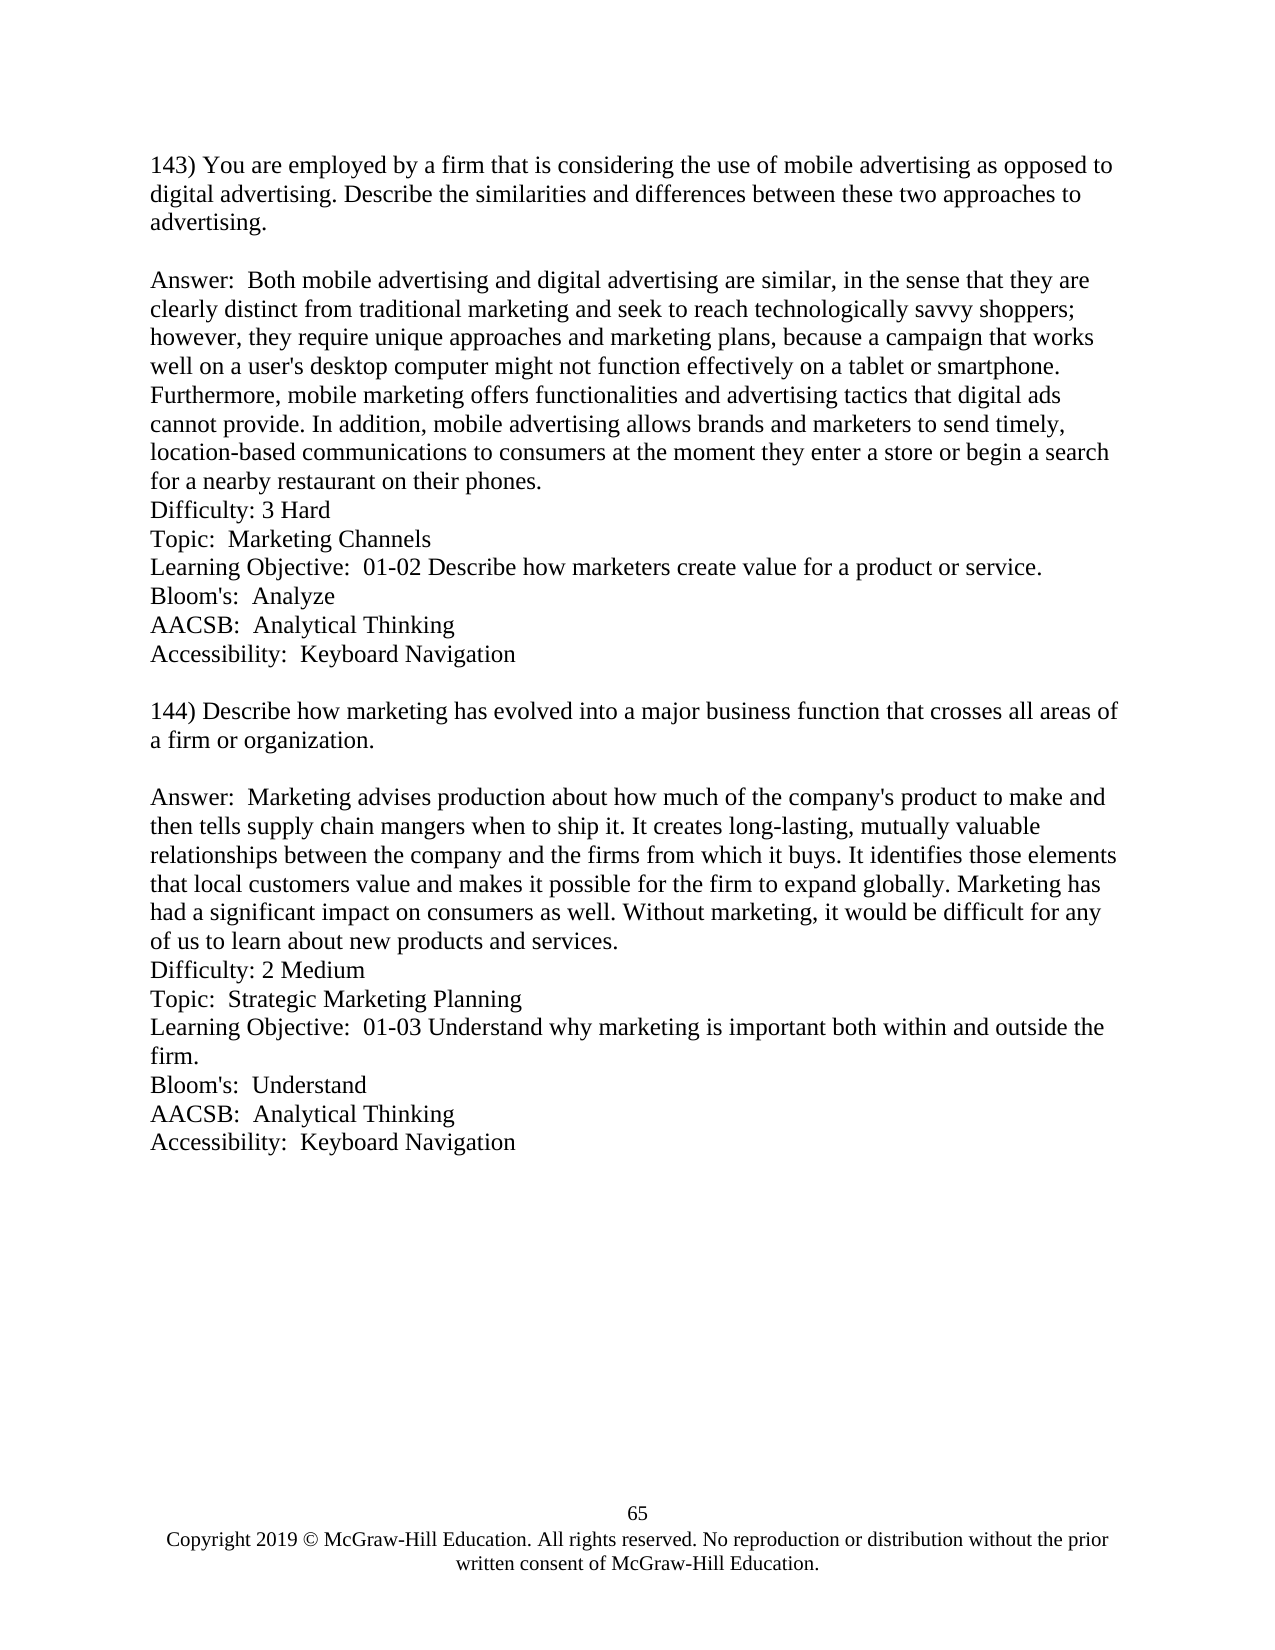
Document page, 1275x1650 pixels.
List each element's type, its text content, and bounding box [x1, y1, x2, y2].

text 143) You are employed by a firm that is considering the use of mobile advertising as opposed to digital advertising. Describe the similarities and differences between these two approaches to advertising. [150, 150, 1125, 236]
text Difficulty: 2 Medium [150, 955, 1125, 984]
text Topic: Marketing Channels [150, 524, 1125, 552]
text Bloom's: Understand [150, 1070, 1125, 1099]
text AACSB: Analytical Thinking [150, 1099, 1125, 1127]
text Learning Objective: 01-03 Understand why marketing is important both within and outside the firm. [150, 1012, 1125, 1070]
text Accessibility: Keyboard Navigation [150, 639, 1125, 667]
text Difficulty: 3 Hard [150, 495, 1125, 524]
text Accessibility: Keyboard Navigation [150, 1127, 1125, 1156]
text Topic: Strategic Marketing Planning [150, 984, 1125, 1012]
text AACSB: Analytical Thinking [150, 610, 1125, 639]
text Learning Objective: 01-02 Describe how marketers create value for a product or service. [150, 552, 1125, 581]
text 144) Describe how marketing has evolved into a major business function that crosses all areas of a firm or organization. [150, 696, 1125, 754]
text Answer: Both mobile advertising and digital advertising are similar, in the sense that they are clearly distinct from traditional marketing and seek to reach technologically savvy shoppers; however, they require unique approaches and marketing plans, because a campaign that works well on a user's desktop computer might not function effectively on a tablet or smartphone. Furthermore, mobile marketing offers functionalities and advertising tactics that digital ads cannot provide. In addition, mobile advertising allows brands and marketers to send timely, location-based communications to consumers at the moment they enter a store or begin a search for a nearby restaurant on their phones. [150, 265, 1125, 495]
text Bloom's: Analyze [150, 581, 1125, 610]
text Answer: Marketing advises production about how much of the company's product to make and then tells supply chain mangers when to ship it. It creates long-lasting, mutually valuable relationships between the company and the firms from which it buys. It identifies those elements that local customers value and makes it possible for the firm to expand globally. Marketing has had a significant impact on consumers as well. Without marketing, it would be difficult for any of us to learn about new products and services. [150, 782, 1125, 955]
